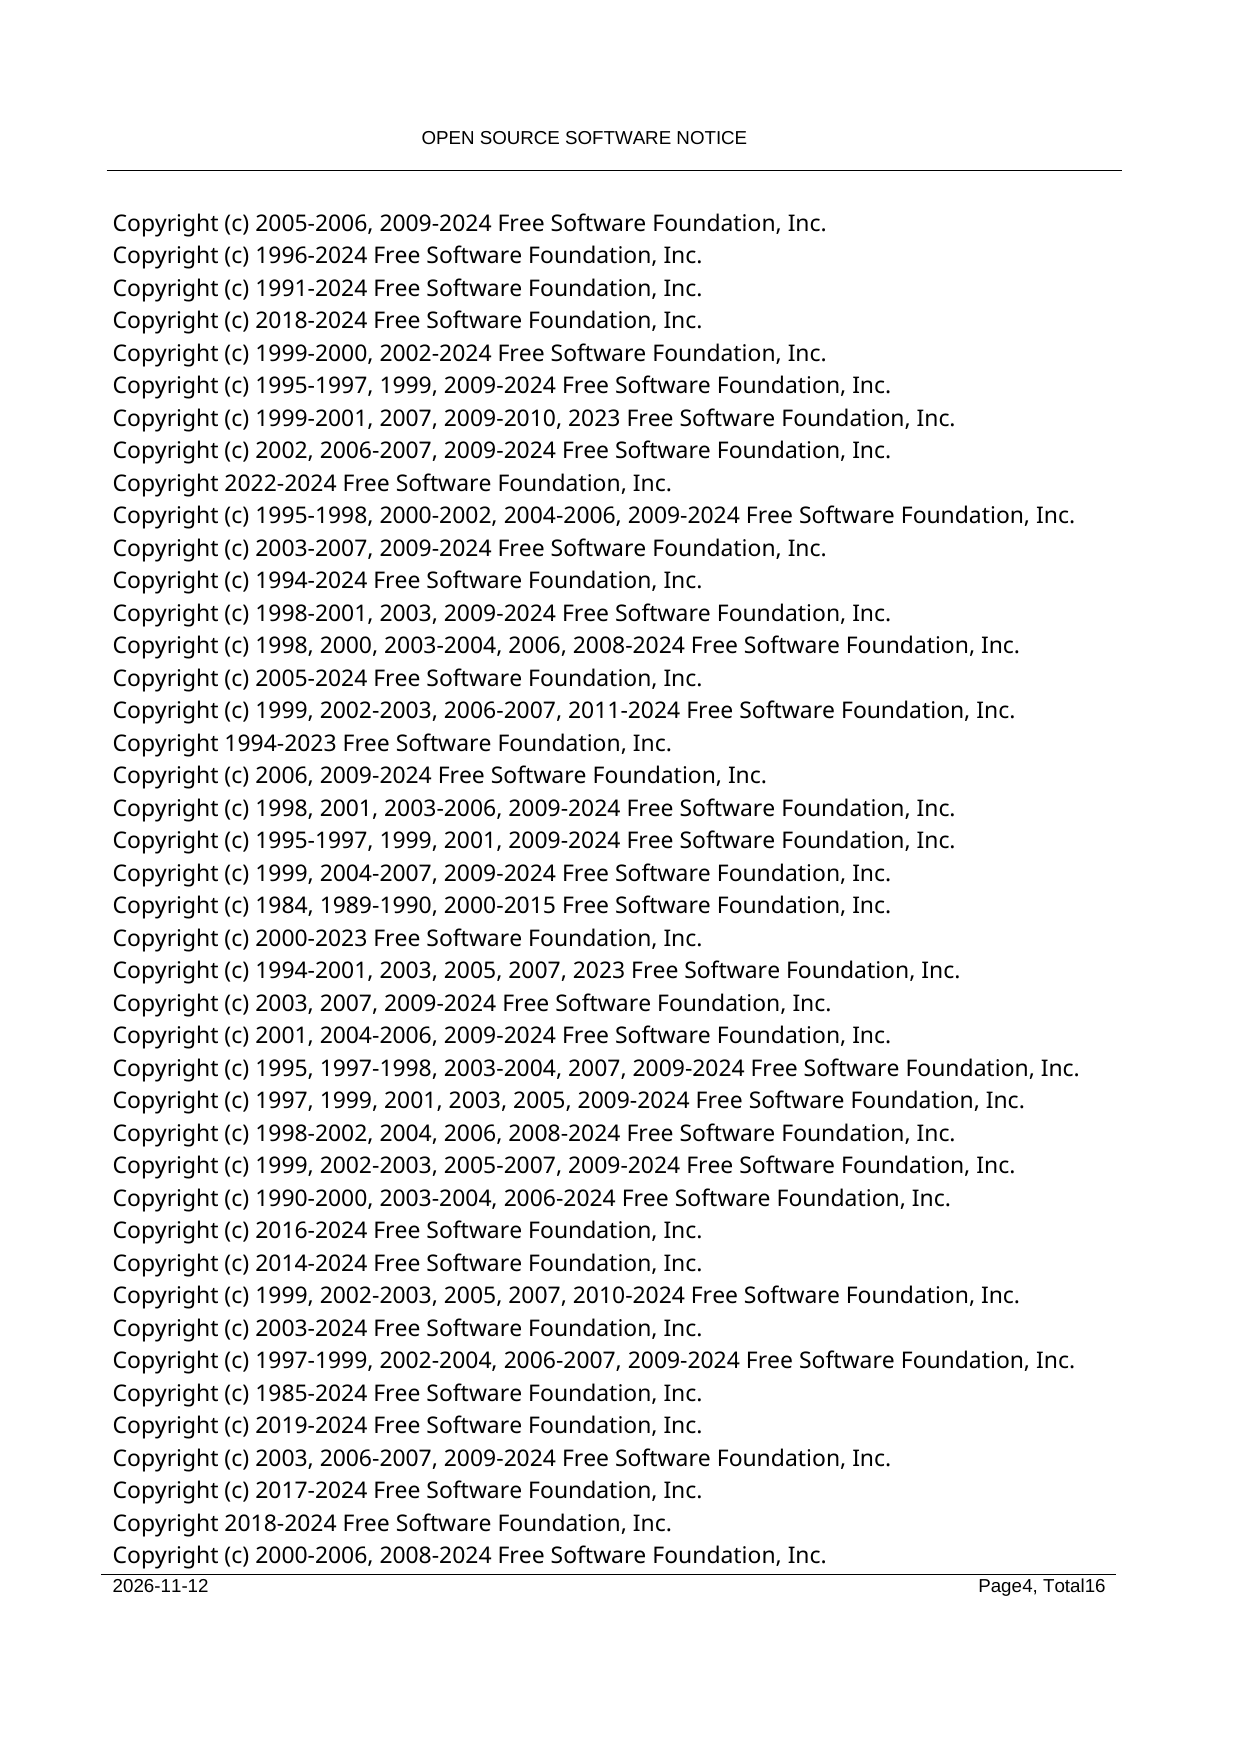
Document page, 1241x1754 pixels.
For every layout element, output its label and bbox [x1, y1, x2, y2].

text [112, 206, 1128, 1571]
